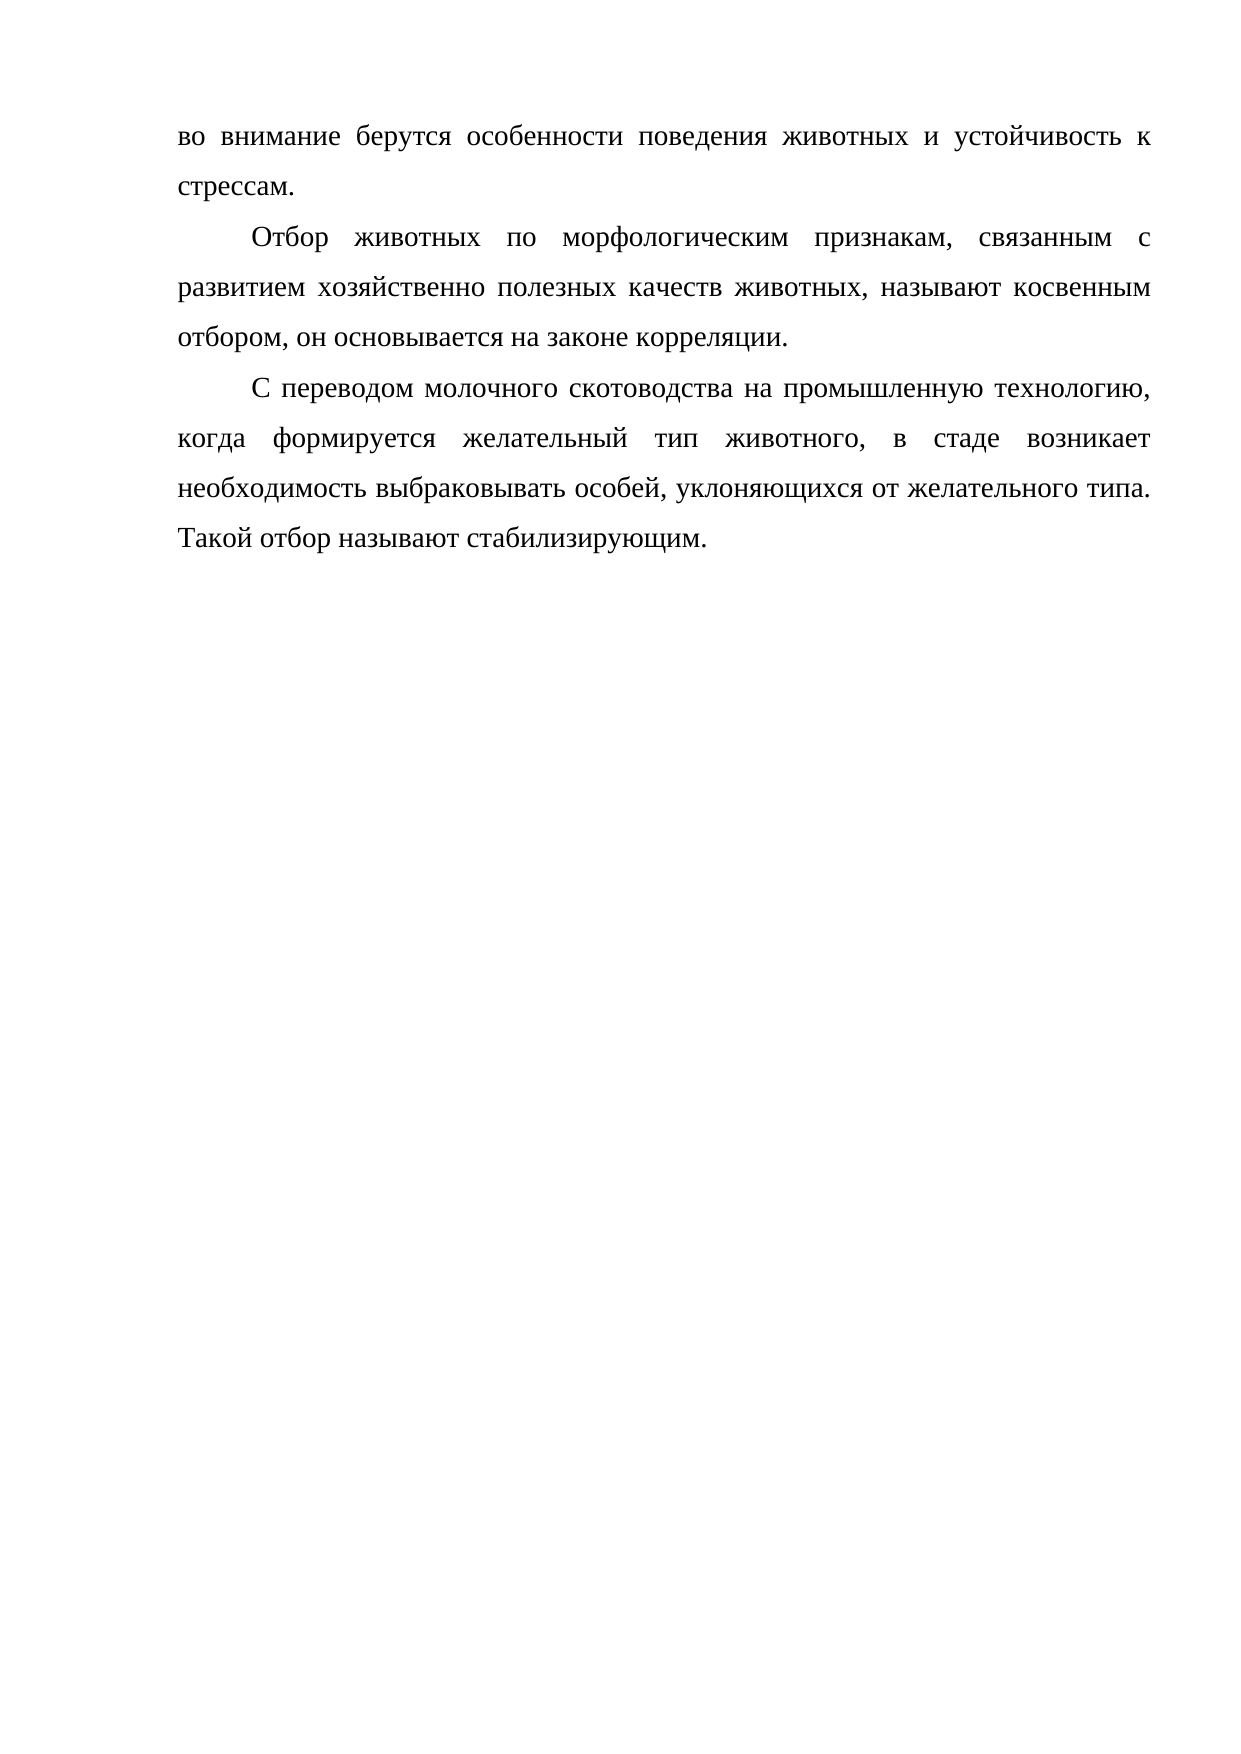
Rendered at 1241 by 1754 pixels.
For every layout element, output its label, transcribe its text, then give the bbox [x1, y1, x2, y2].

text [177, 118, 1152, 202]
text С переводом молочного скотоводства на промышленную технологию, когда формируется желательный тип животного, в стаде возникает необходимость выбраковывать особей, уклоняющихся от желательного типа. Такой отбор называют стабилизирующим. [177, 370, 1152, 554]
text Отбор животных по морфологическим признакам, связанным с развитием хозяйственно полезных качеств животных, называют косвенным отбором, он основывается на законе корреляции. [177, 219, 1152, 353]
